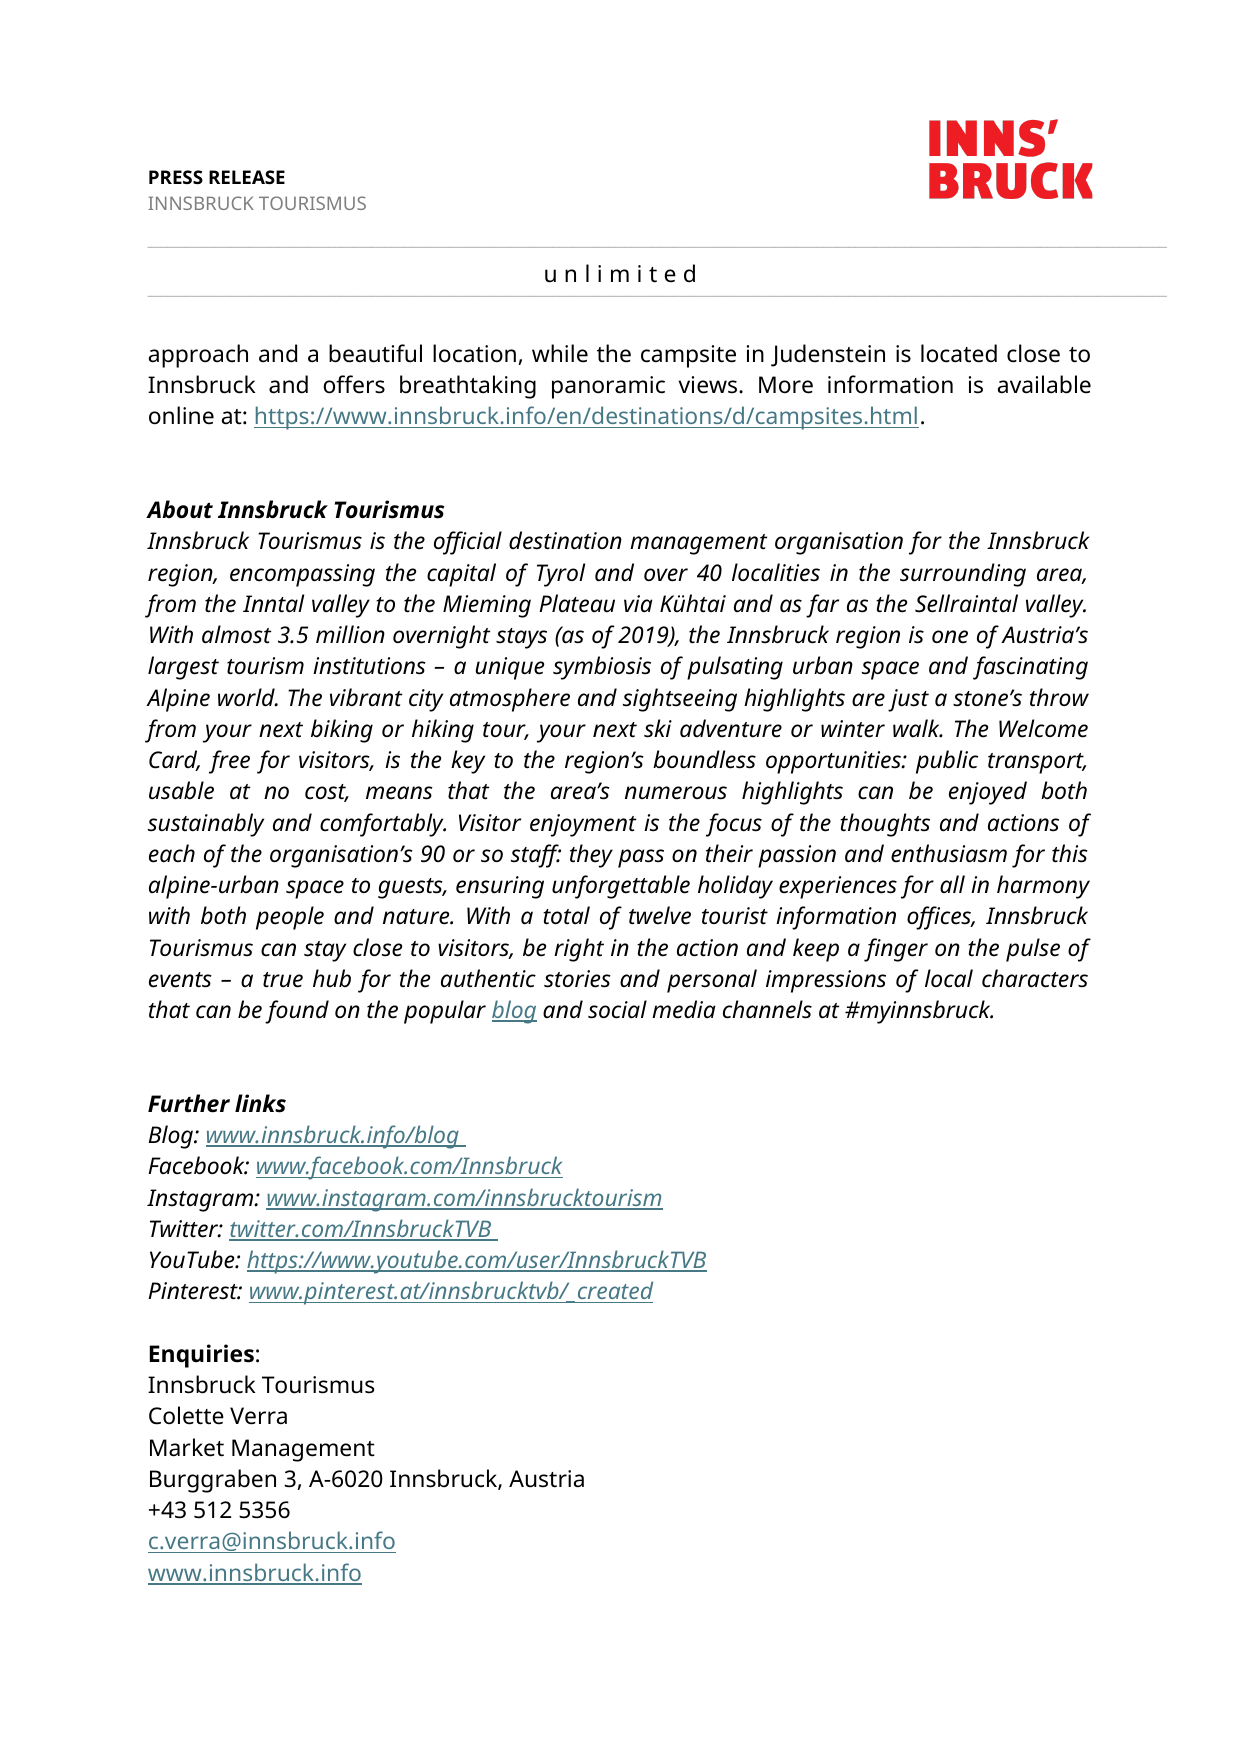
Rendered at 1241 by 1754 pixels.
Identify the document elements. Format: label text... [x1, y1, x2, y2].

text +43 512 5356 [148, 1494, 1093, 1525]
text Further links [148, 1088, 1093, 1119]
text Enquiries: [148, 1338, 1093, 1369]
text Market Management [148, 1432, 1093, 1463]
text c.verra@innsbruck.info [148, 1525, 1093, 1557]
text Twitter: twitter.com/InnsbruckTVB [148, 1213, 1093, 1244]
text YouTube: https://www.youtube.com/user/InnsbruckTVB [148, 1244, 1093, 1275]
text Innsbruck Tourismus is the official destination management organisation for the Innsbruck region, encompassing the capital of Tyrol and over 40 localities in the surrounding area, from the Inntal valley to the Mieming Plateau via Kühtai and as far as the Sellraintal valley. With almost 3.5 million overnight stays (as of 2019), the Innsbruck region is one of Austria’s largest tourism institutions – a unique symbiosis of pulsating urban space and fascinating Alpine world. The vibrant city atmosphere and sightseeing highlights are just a stone’s throw from your next biking or hiking tour, your next ski adventure or winter walk. The Welcome Card, free for visitors, is the key to the region’s boundless opportunities: public transport, usable at no cost, means that the area’s numerous highlights can be enjoyed both sustainably and comfortably. Visitor enjoyment is the focus of the thoughts and actions of each of the organisation’s 90 or so staff: they pass on their passion and enthusiasm for this alpine-urban space to guests, ensuring unforgettable holiday experiences for all in harmony with both people and nature. With a total of twelve tourist information offices, Innsbruck Tourismus can stay close to visitors, be right in the action and keep a finger on the pulse of events – a true hub for the authentic stories and personal impressions of local characters that can be found on the popular blog and social media channels at #myinnsbruck. [148, 525, 1093, 1025]
text About Innsbruck Tourismus [148, 494, 1093, 525]
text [148, 338, 1093, 432]
text www.innsbruck.info [148, 1557, 1093, 1588]
text Colette Verra [148, 1400, 1093, 1432]
text Pinterest: www.pinterest.at/innsbrucktvb/_created [148, 1275, 1093, 1307]
text Instagram: www.instagram.com/innsbrucktourism [148, 1182, 1093, 1213]
text Blog: www.innsbruck.info/blog [148, 1119, 1093, 1150]
text Facebook: www.facebook.com/Innsbruck [148, 1150, 1093, 1182]
text Innsbruck Tourismus [148, 1369, 1093, 1400]
text Burggraben 3, A-6020 Innsbruck, Austria [148, 1463, 1093, 1494]
